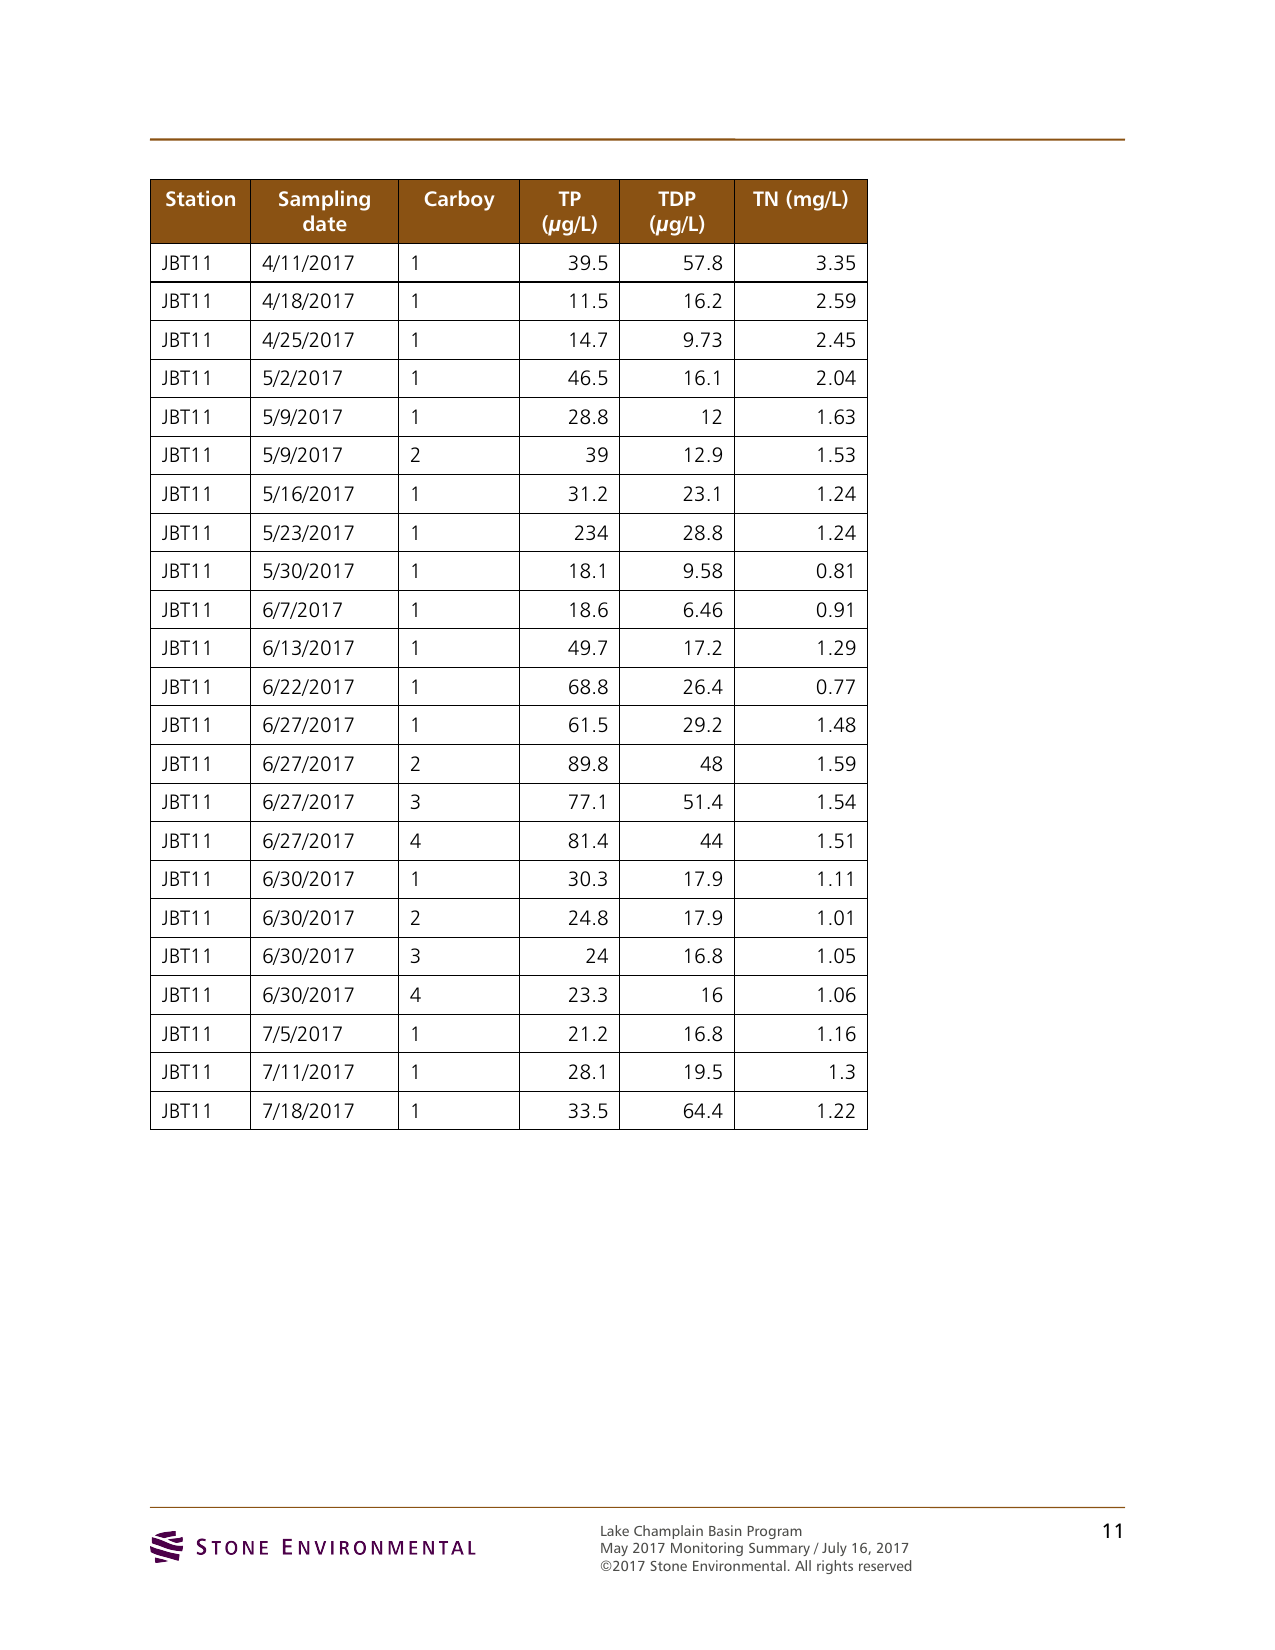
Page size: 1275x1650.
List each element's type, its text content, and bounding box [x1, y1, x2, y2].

table_cell 29.2 [620, 706, 734, 744]
table_cell 48 [620, 745, 734, 782]
table_cell 23.3 [520, 976, 619, 1014]
table_cell 1.24 [735, 514, 867, 551]
table_cell JBT11 [151, 668, 250, 705]
table_cell 1 [399, 514, 519, 551]
table_cell JBT11 [151, 745, 250, 782]
table_cell JBT11 [151, 784, 250, 821]
table_cell JBT11 [151, 475, 250, 513]
table_cell 17.2 [620, 629, 734, 667]
table_cell 1.53 [735, 437, 867, 474]
table_cell JBT11 [151, 398, 250, 436]
table_cell 2.59 [735, 283, 867, 320]
table_header TN (mg/L) [735, 180, 867, 243]
table_cell 81.4 [520, 822, 619, 859]
table_cell 1 [399, 706, 519, 744]
table_cell JBT11 [151, 861, 250, 898]
table_cell 16.8 [620, 1015, 734, 1052]
picture [150, 1531, 476, 1563]
table_cell 1 [399, 398, 519, 436]
table_cell 5/9/2017 [251, 437, 398, 474]
table_cell 51.4 [620, 784, 734, 821]
table_cell 1 [399, 552, 519, 590]
table_cell 9.58 [620, 552, 734, 590]
table_cell 4 [399, 822, 519, 859]
table_cell JBT11 [151, 1092, 250, 1129]
table_cell 0.77 [735, 668, 867, 705]
table_cell 44 [620, 822, 734, 859]
table_cell 18.1 [520, 552, 619, 590]
table_cell 1 [399, 861, 519, 898]
table_cell 17.9 [620, 899, 734, 937]
table_cell 77.1 [520, 784, 619, 821]
table_cell 0.91 [735, 591, 867, 628]
table_cell 1.51 [735, 822, 867, 859]
table_cell 57.8 [620, 244, 734, 281]
table_cell 2.04 [735, 360, 867, 397]
table_cell 6/30/2017 [251, 899, 398, 937]
table_header Sampling date [251, 180, 398, 243]
table_cell 23.1 [620, 475, 734, 513]
table_cell 24 [520, 938, 619, 975]
table_cell 16.8 [620, 938, 734, 975]
table_cell 28.8 [520, 398, 619, 436]
table_cell 1.63 [735, 398, 867, 436]
table_cell 1.22 [735, 1092, 867, 1129]
table_cell 5/23/2017 [251, 514, 398, 551]
table_cell 6/27/2017 [251, 784, 398, 821]
table_cell 64.4 [620, 1092, 734, 1129]
table_cell 12 [620, 398, 734, 436]
table_cell 28.8 [620, 514, 734, 551]
table_cell 14.7 [520, 321, 619, 358]
table_cell 1.05 [735, 938, 867, 975]
table_cell 24.8 [520, 899, 619, 937]
table_cell 234 [520, 514, 619, 551]
table_cell JBT11 [151, 283, 250, 320]
table_cell 68.8 [520, 668, 619, 705]
table_cell 17.9 [620, 861, 734, 898]
table_cell 7/11/2017 [251, 1053, 398, 1091]
table_cell 1 [399, 1092, 519, 1129]
table_cell 1 [399, 360, 519, 397]
table_cell 7/5/2017 [251, 1015, 398, 1052]
table_cell 1.16 [735, 1015, 867, 1052]
table_cell 21.2 [520, 1015, 619, 1052]
table_cell JBT11 [151, 244, 250, 281]
table_cell 6/7/2017 [251, 591, 398, 628]
table_cell 1.3 [735, 1053, 867, 1091]
table_cell 6.46 [620, 591, 734, 628]
table_cell JBT11 [151, 706, 250, 744]
table_cell 4/11/2017 [251, 244, 398, 281]
table_cell 1.06 [735, 976, 867, 1014]
table_cell 16.1 [620, 360, 734, 397]
table_cell 5/16/2017 [251, 475, 398, 513]
table_cell JBT11 [151, 591, 250, 628]
table_cell 6/30/2017 [251, 861, 398, 898]
table_cell 9.73 [620, 321, 734, 358]
table_cell 3.35 [735, 244, 867, 281]
table_cell 6/22/2017 [251, 668, 398, 705]
table_cell 28.1 [520, 1053, 619, 1091]
table_cell JBT11 [151, 514, 250, 551]
table_cell 3 [399, 784, 519, 821]
table_cell 31.2 [520, 475, 619, 513]
table_cell 1 [399, 668, 519, 705]
table_cell 4/18/2017 [251, 283, 398, 320]
table_cell 6/30/2017 [251, 938, 398, 975]
table_cell JBT11 [151, 552, 250, 590]
table_cell 12.9 [620, 437, 734, 474]
table_cell 5/9/2017 [251, 398, 398, 436]
table_cell 49.7 [520, 629, 619, 667]
table_cell 6/30/2017 [251, 976, 398, 1014]
table_cell 1.48 [735, 706, 867, 744]
table_cell 1.24 [735, 475, 867, 513]
table_cell JBT11 [151, 822, 250, 859]
table_cell 1 [399, 475, 519, 513]
table_cell 1.59 [735, 745, 867, 782]
table_cell 2 [399, 899, 519, 937]
table_cell JBT11 [151, 938, 250, 975]
table_cell 39 [520, 437, 619, 474]
table_cell 33.5 [520, 1092, 619, 1129]
table_cell 18.6 [520, 591, 619, 628]
table_cell 2 [399, 437, 519, 474]
table_cell JBT11 [151, 1015, 250, 1052]
table_cell 1.54 [735, 784, 867, 821]
table_cell 11.5 [520, 283, 619, 320]
table_cell 46.5 [520, 360, 619, 397]
table_cell JBT11 [151, 899, 250, 937]
table_cell 1 [399, 1015, 519, 1052]
table_cell 2 [399, 745, 519, 782]
table_cell 5/2/2017 [251, 360, 398, 397]
table_cell 1.29 [735, 629, 867, 667]
table_cell 16.2 [620, 283, 734, 320]
table_cell 61.5 [520, 706, 619, 744]
table_cell 39.5 [520, 244, 619, 281]
table_cell 6/13/2017 [251, 629, 398, 667]
table_cell 1 [399, 321, 519, 358]
table_cell 1.01 [735, 899, 867, 937]
table_cell JBT11 [151, 360, 250, 397]
table_cell 0.81 [735, 552, 867, 590]
table_cell JBT11 [151, 629, 250, 667]
table_cell 1 [399, 591, 519, 628]
table_cell 1 [399, 283, 519, 320]
table_header Carboy [399, 180, 519, 243]
table_header TP (µg/L) [520, 180, 619, 243]
table_cell 4/25/2017 [251, 321, 398, 358]
table_cell JBT11 [151, 1053, 250, 1091]
table_cell 1.11 [735, 861, 867, 898]
table_cell 89.8 [520, 745, 619, 782]
table_cell 30.3 [520, 861, 619, 898]
table_cell 6/27/2017 [251, 745, 398, 782]
table_cell 4 [399, 976, 519, 1014]
table_cell JBT11 [151, 976, 250, 1014]
table_cell 7/18/2017 [251, 1092, 398, 1129]
table_cell 5/30/2017 [251, 552, 398, 590]
table_cell 1 [399, 244, 519, 281]
table_cell JBT11 [151, 321, 250, 358]
table_cell JBT11 [151, 437, 250, 474]
table_cell 1 [399, 629, 519, 667]
table_cell 6/27/2017 [251, 706, 398, 744]
table_cell 19.5 [620, 1053, 734, 1091]
table_cell 26.4 [620, 668, 734, 705]
table_header TDP (µg/L) [620, 180, 734, 243]
table_cell 2.45 [735, 321, 867, 358]
table_cell 3 [399, 938, 519, 975]
table_header Station [151, 180, 250, 243]
table_cell 1 [399, 1053, 519, 1091]
table_cell 16 [620, 976, 734, 1014]
table_cell 6/27/2017 [251, 822, 398, 859]
